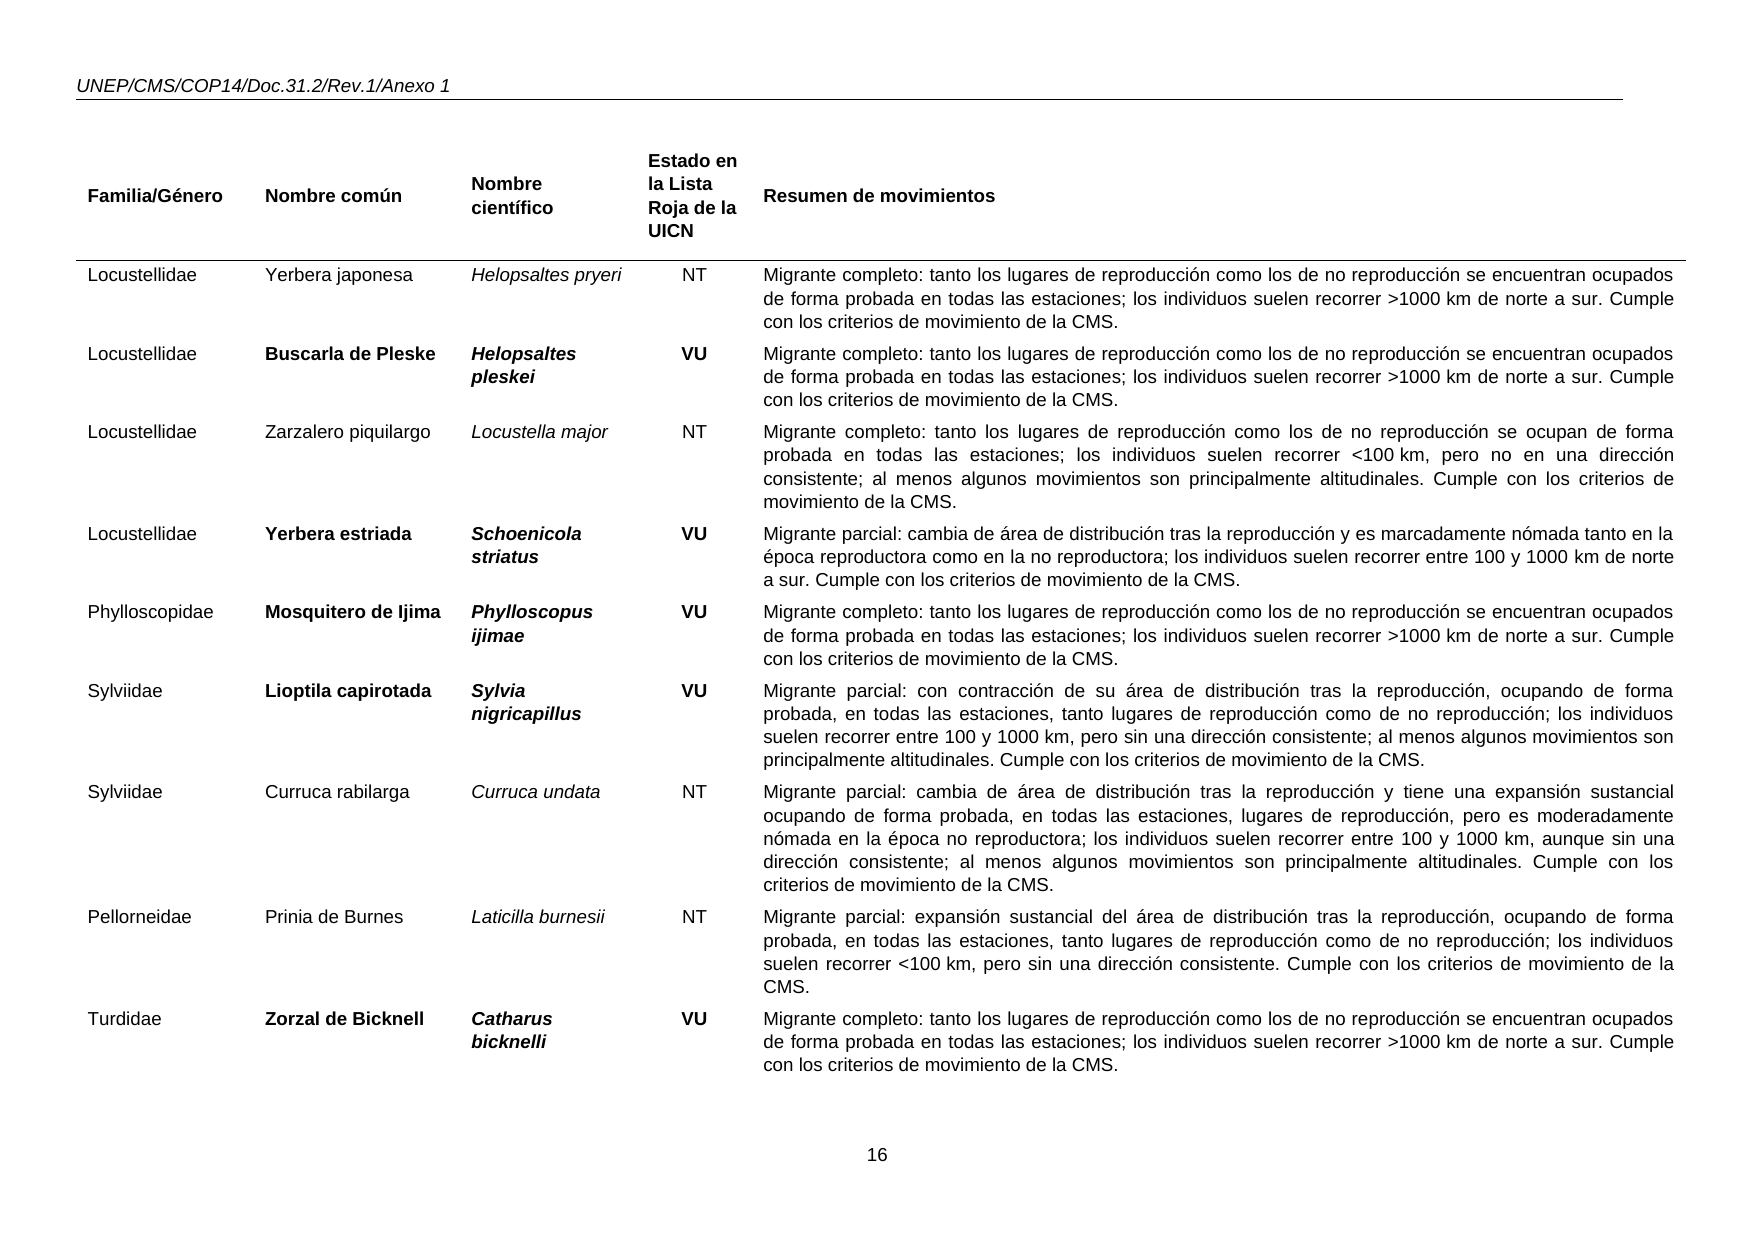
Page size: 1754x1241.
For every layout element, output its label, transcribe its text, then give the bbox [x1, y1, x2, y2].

table_cell Locustellidae [76, 339, 253, 417]
table_cell Curruca rabilarga [254, 777, 460, 902]
table_header Resumen de movimientos [752, 150, 1686, 260]
table_cell Curruca undata [460, 777, 637, 902]
table_cell NT [637, 777, 752, 902]
table_header Estado en la Lista Roja de la UICN [637, 150, 752, 260]
table_cell Migrante parcial: expansión sustancial del área de distribución tras la reproducción, ocupando de forma probada, en todas las estaciones, tanto lugares de reproducción como de no reproducción; los individuos suelen recorrer <100 km, pero sin una dirección consistente. Cumple con los criterios de movimiento de la CMS. [752, 902, 1686, 1004]
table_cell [752, 261, 1686, 338]
table_cell Sylvia nigricapillus [460, 675, 637, 777]
table_cell VU [637, 597, 752, 675]
table_cell Yerbera japonesa [254, 261, 460, 338]
table_cell NT [637, 902, 752, 1004]
table_cell VU [637, 675, 752, 777]
table_cell Mosquitero de Ijima [254, 597, 460, 675]
table_cell Zorzal de Bicknell [254, 1004, 460, 1082]
table_cell Phylloscopus ijimae [460, 597, 637, 675]
table_cell Migrante parcial: cambia de área de distribución tras la reproducción y es marcadamente nómada tanto en la época reproductora como en la no reproductora; los individuos suelen recorrer entre 100 y 1000 km de norte a sur. Cumple con los criterios de movimiento de la CMS. [752, 519, 1686, 597]
table_header Familia/Género [76, 150, 253, 260]
table_cell Migrante completo: tanto los lugares de reproducción como los de no reproducción se ocupan de forma probada en todas las estaciones; los individuos suelen recorrer <100 km, pero no en una dirección consistente; al menos algunos movimientos son principalmente altitudinales. Cumple con los criterios de movimiento de la CMS. [752, 417, 1686, 518]
table_cell Migrante parcial: con contracción de su área de distribución tras la reproducción, ocupando de forma probada, en todas las estaciones, tanto lugares de reproducción como de no reproducción; los individuos suelen recorrer entre 100 y 1000 km, pero sin una dirección consistente; al menos algunos movimientos son principalmente altitudinales. Cumple con los criterios de movimiento de la CMS. [752, 675, 1686, 777]
table_cell VU [637, 1004, 752, 1082]
table_cell Yerbera estriada [254, 519, 460, 597]
table_cell Sylviidae [76, 777, 253, 902]
table_cell Laticilla burnesii [460, 902, 637, 1004]
table_header Nombre común [254, 150, 460, 260]
table_cell Catharus bicknelli [460, 1004, 637, 1082]
table_cell Turdidae [76, 1004, 253, 1082]
table_cell NT [637, 261, 752, 338]
table_cell VU [637, 339, 752, 417]
table_header Nombre científico [460, 150, 637, 260]
table_cell Helopsaltes pleskei [460, 339, 637, 417]
table_cell Locustellidae [76, 261, 253, 338]
table_cell Phylloscopidae [76, 597, 253, 675]
table_cell Locustellidae [76, 417, 253, 518]
table_cell Pellorneidae [76, 902, 253, 1004]
table_cell Buscarla de Pleske [254, 339, 460, 417]
table_cell Prinia de Burnes [254, 902, 460, 1004]
table_cell Locustella major [460, 417, 637, 518]
table_cell Zarzalero piquilargo [254, 417, 460, 518]
table_cell Helopsaltes pryeri [460, 261, 637, 338]
table_cell Locustellidae [76, 519, 253, 597]
table_cell Lioptila capirotada [254, 675, 460, 777]
table_cell VU [637, 519, 752, 597]
table_cell NT [637, 417, 752, 518]
table_cell Migrante parcial: cambia de área de distribución tras la reproducción y tiene una expansión sustancial ocupando de forma probada, en todas las estaciones, lugares de reproducción, pero es moderadamente nómada en la época no reproductora; los individuos suelen recorrer entre 100 y 1000 km, aunque sin una dirección consistente; al menos algunos movimientos son principalmente altitudinales. Cumple con los criterios de movimiento de la CMS. [752, 777, 1686, 902]
table_cell Schoenicola striatus [460, 519, 637, 597]
table_cell Sylviidae [76, 675, 253, 777]
